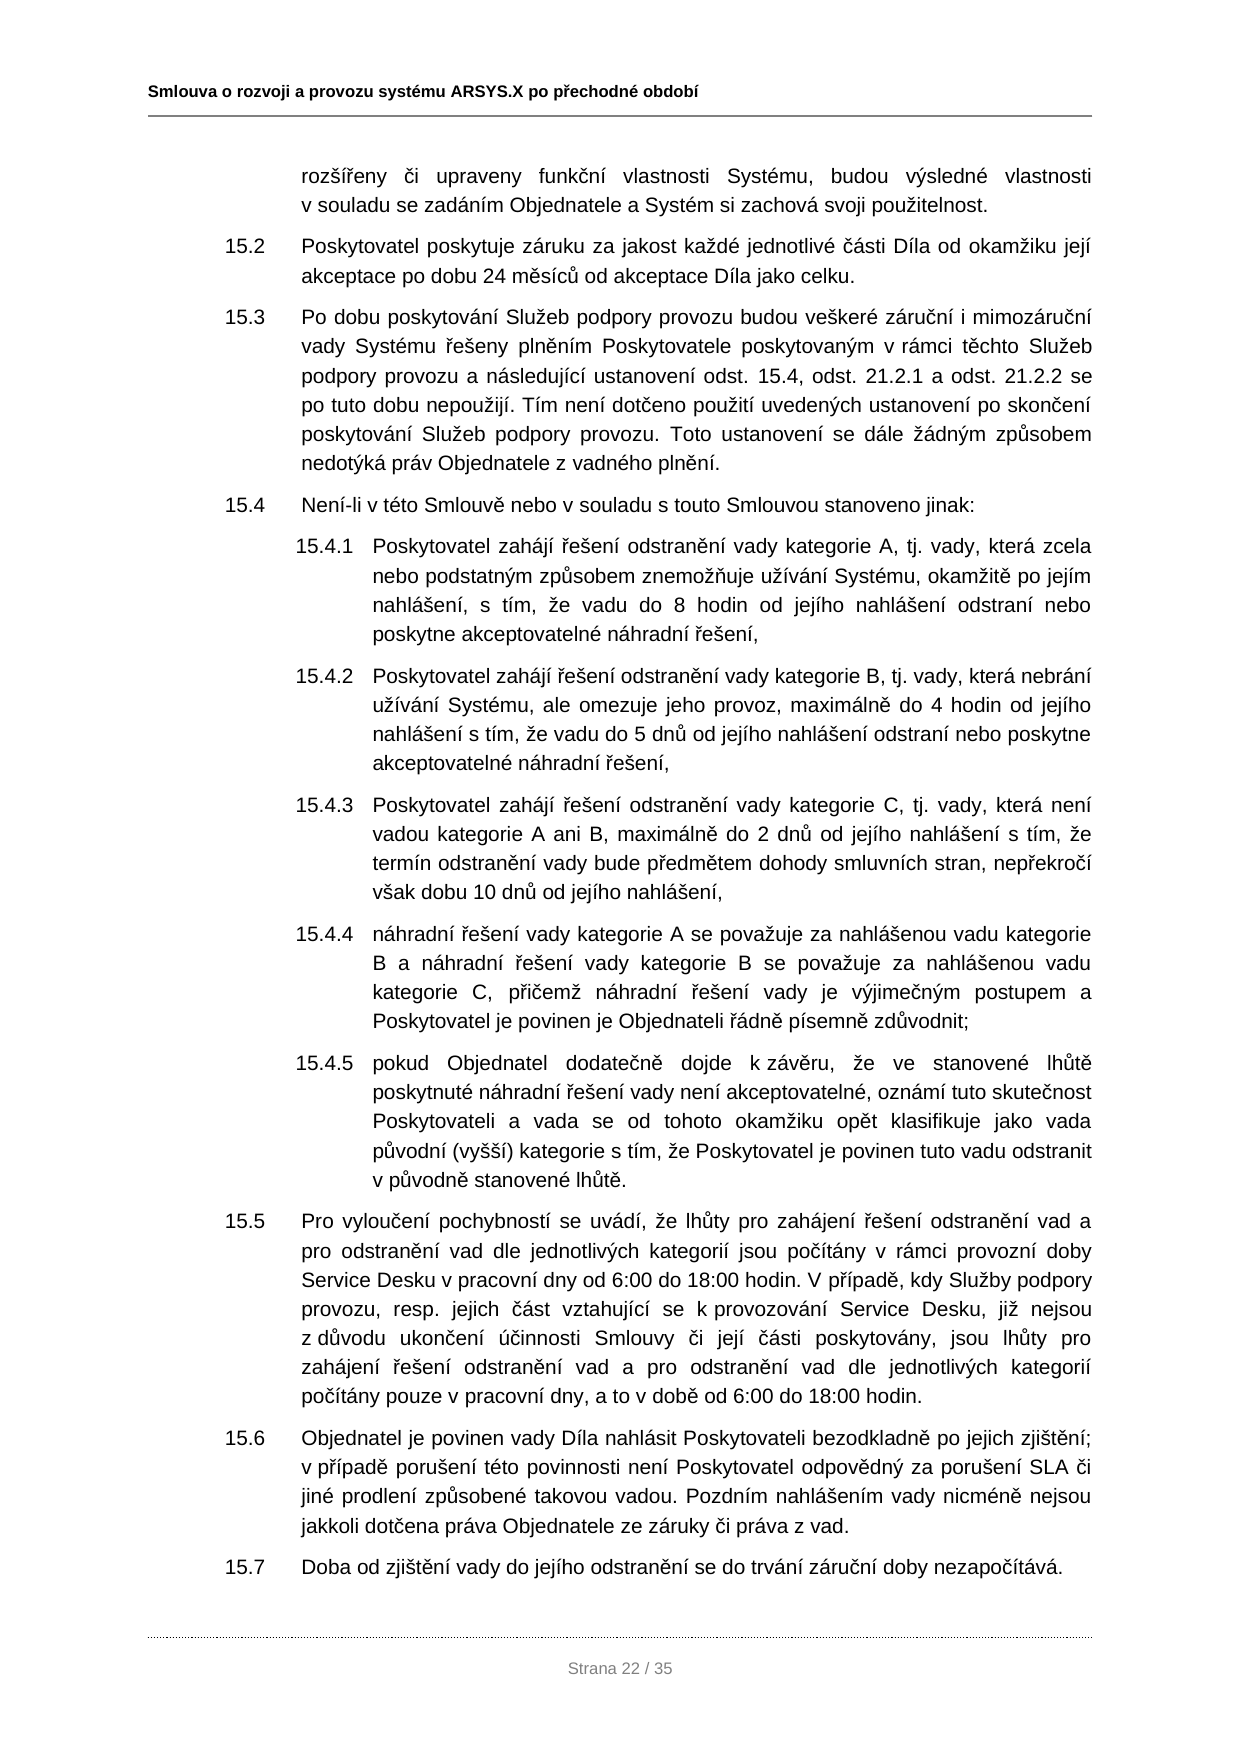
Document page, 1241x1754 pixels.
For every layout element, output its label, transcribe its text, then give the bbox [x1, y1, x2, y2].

list Poskytovatel zahájí řešení odstranění vady kategorie C, tj. vady, která není vadou kategorie A ani B, maximálně do 2 dnů od jejího nahlášení s tím, že termín odstranění vady bude předmětem dohody smluvních stran, nepřekročí však dobu 10 dnů od jejího nahlášení, [295, 789, 1092, 906]
text Pro vyloučení pochybností se uvádí, že lhůty pro zahájení řešení odstranění vad a pro odstranění vad dle jednotlivých kategorií jsou počítány v rámci provozní doby Service Desku v pracovní dny od 6:00 do 18:00 hodin. V případě, kdy Služby podpory provozu, resp. jejich část vztahující se k provozování Service Desku, již nejsou z důvodu ukončení účinnosti Smlouvy či její části poskytovány, jsou lhůty pro zahájení řešení odstranění vad a pro odstranění vad dle jednotlivých kategorií počítány pouze v pracovní dny, a to v době od 6:00 do 18:00 hodin. [224, 1206, 1092, 1410]
text Doba od zjištění vady do jejího odstranění se do trvání záruční doby nezapočítává. [224, 1551, 1092, 1581]
text Poskytovatel poskytuje záruku za jakost každé jednotlivé části Díla od okamžiku její akceptace po dobu 24 měsíců od akceptace Díla jako celku. [224, 231, 1092, 289]
list Poskytovatel zahájí řešení odstranění vady kategorie B, tj. vady, která nebrání užívání Systému, ale omezuje jeho provoz, maximálně do 4 hodin od jejího nahlášení s tím, že vadu do 5 dnů od jejího nahlášení odstraní nebo poskytne akceptovatelné náhradní řešení, [295, 660, 1092, 776]
text Není-li v této Smlouvě nebo v souladu s touto Smlouvou stanoveno jinak: [224, 489, 1092, 518]
text Objednatel je povinen vady Díla nahlásit Poskytovateli bezodkladně po jejich zjištění; v případě porušení této povinnosti není Poskytovatel odpovědný za porušení SLA či jiné prodlení způsobené takovou vadou. Pozdním nahlášením vady nicméně nejsou jakkoli dotčena práva Objednatele ze záruky či práva z vad. [224, 1422, 1092, 1539]
list Poskytovatel zahájí řešení odstranění vady kategorie A, tj. vady, která zcela nebo podstatným způsobem znemožňuje užívání Systému, okamžitě po jejím nahlášení, s tím, že vadu do 8 hodin od jejího nahlášení odstraní nebo poskytne akceptovatelné náhradní řešení, [295, 531, 1092, 647]
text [224, 160, 1092, 218]
text Po dobu poskytování Služeb podpory provozu budou veškeré záruční i mimozáruční vady Systému řešeny plněním Poskytovatele poskytovaným v rámci těchto Služeb podpory provozu a následující ustanovení odst. 15.4, odst. 21.2.1 a odst. 21.2.2 se po tuto dobu nepoužijí. Tím není dotčeno použití uvedených ustanovení po skončení poskytování Služeb podpory provozu. Toto ustanovení se dále žádným způsobem nedotýká práv Objednatele z vadného plnění. [224, 301, 1092, 476]
list pokud Objednatel dodatečně dojde k závěru, že ve stanovené lhůtě poskytnuté náhradní řešení vady není akceptovatelné, oznámí tuto skutečnost Poskytovateli a vada se od tohoto okamžiku opět klasifikuje jako vada původní (vyšší) kategorie s tím, že Poskytovatel je povinen tuto vadu odstranit v původně stanovené lhůtě. [295, 1047, 1092, 1193]
list náhradní řešení vady kategorie A se považuje za nahlášenou vadu kategorie B a náhradní řešení vady kategorie B se považuje za nahlášenou vadu kategorie C, přičemž náhradní řešení vady je výjimečným postupem a Poskytovatel je povinen je Objednateli řádně písemně zdůvodnit; [295, 918, 1092, 1035]
